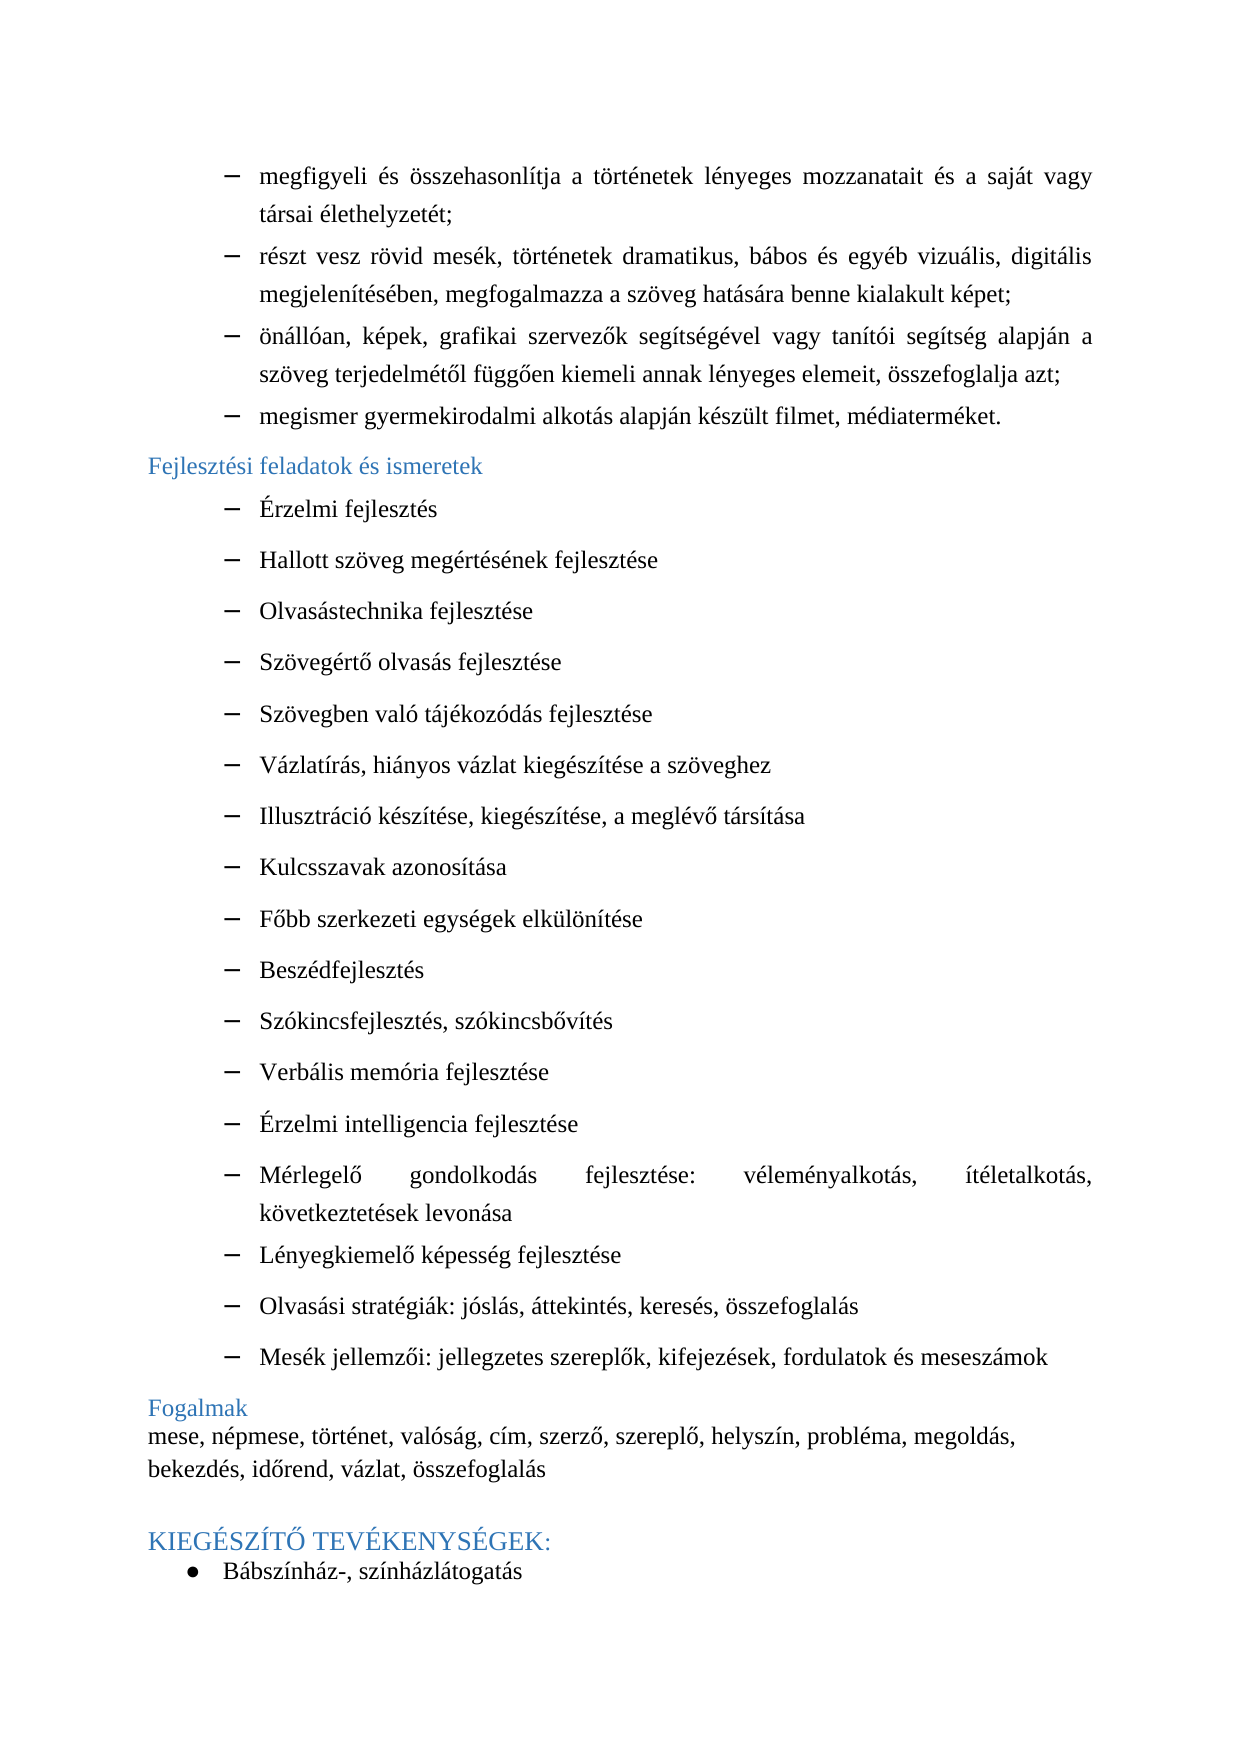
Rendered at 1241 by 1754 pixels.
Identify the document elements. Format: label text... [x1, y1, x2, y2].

list Olvasástechnika fejlesztése [222, 583, 1093, 634]
list Olvasási stratégiák: jóslás, áttekintés, keresés, összefoglalás [222, 1278, 1093, 1329]
list Beszédfejlesztés [222, 941, 1093, 993]
list Verbális memória fejlesztése [222, 1044, 1093, 1095]
subtitle KIEGÉSZÍTŐ TEVÉKENYSÉGEK: [148, 1524, 1093, 1556]
list Vázlatírás, hiányos vázlat kiegészítése a szöveghez [222, 736, 1093, 788]
list Érzelmi fejlesztés [222, 480, 1093, 531]
list Illusztráció készítése, kiegészítése, a meglévő társítása [222, 788, 1093, 839]
list Főbb szerkezeti egységek elkülönítése [222, 890, 1093, 941]
list önállóan, képek, grafikai szervezők segítségével vagy tanítói segítség alapján a szöveg terjedelmétől függően kiemeli annak lényeges elemeit, összefoglalja azt; [222, 308, 1093, 388]
list Bábszínház-, színházlátogatás [185, 1556, 1093, 1584]
subtitle Fogalmak [148, 1393, 1093, 1421]
list részt vesz rövid mesék, történetek dramatikus, bábos és egyéb vizuális, digitális megjelenítésében, megfogalmazza a szöveg hatására benne kialakult képet; [222, 228, 1093, 308]
list Mérlegelő gondolkodás fejlesztése: véleményalkotás, ítéletalkotás, következtetések levonása [222, 1146, 1093, 1226]
subtitle Fejlesztési feladatok és ismeretek [148, 451, 1093, 480]
list Lényegkiemelő képesség fejlesztése [222, 1226, 1093, 1278]
list Szövegértő olvasás fejlesztése [222, 634, 1093, 685]
list Hallott szöveg megértésének fejlesztése [222, 531, 1093, 583]
list megfigyeli és összehasonlítja a történetek lényeges mozzanatait és a saját vagy társai élethelyzetét; [222, 148, 1093, 228]
list megismer gyermekirodalmi alkotás alapján készült filmet, médiaterméket. [222, 388, 1093, 439]
list Szövegben való tájékozódás fejlesztése [222, 685, 1093, 736]
list Kulcsszavak azonosítása [222, 839, 1093, 890]
list Szókincsfejlesztés, szókincsbővítés [222, 993, 1093, 1044]
list Érzelmi intelligencia fejlesztése [222, 1095, 1093, 1146]
list Mesék jellemzői: jellegzetes szereplők, kifejezések, fordulatok és meseszámok [222, 1329, 1093, 1380]
text mese, népmese, történet, valóság, cím, szerző, szereplő, helyszín, probléma, megoldás, bekezdés, időrend, vázlat, összefoglalás [148, 1421, 1093, 1483]
